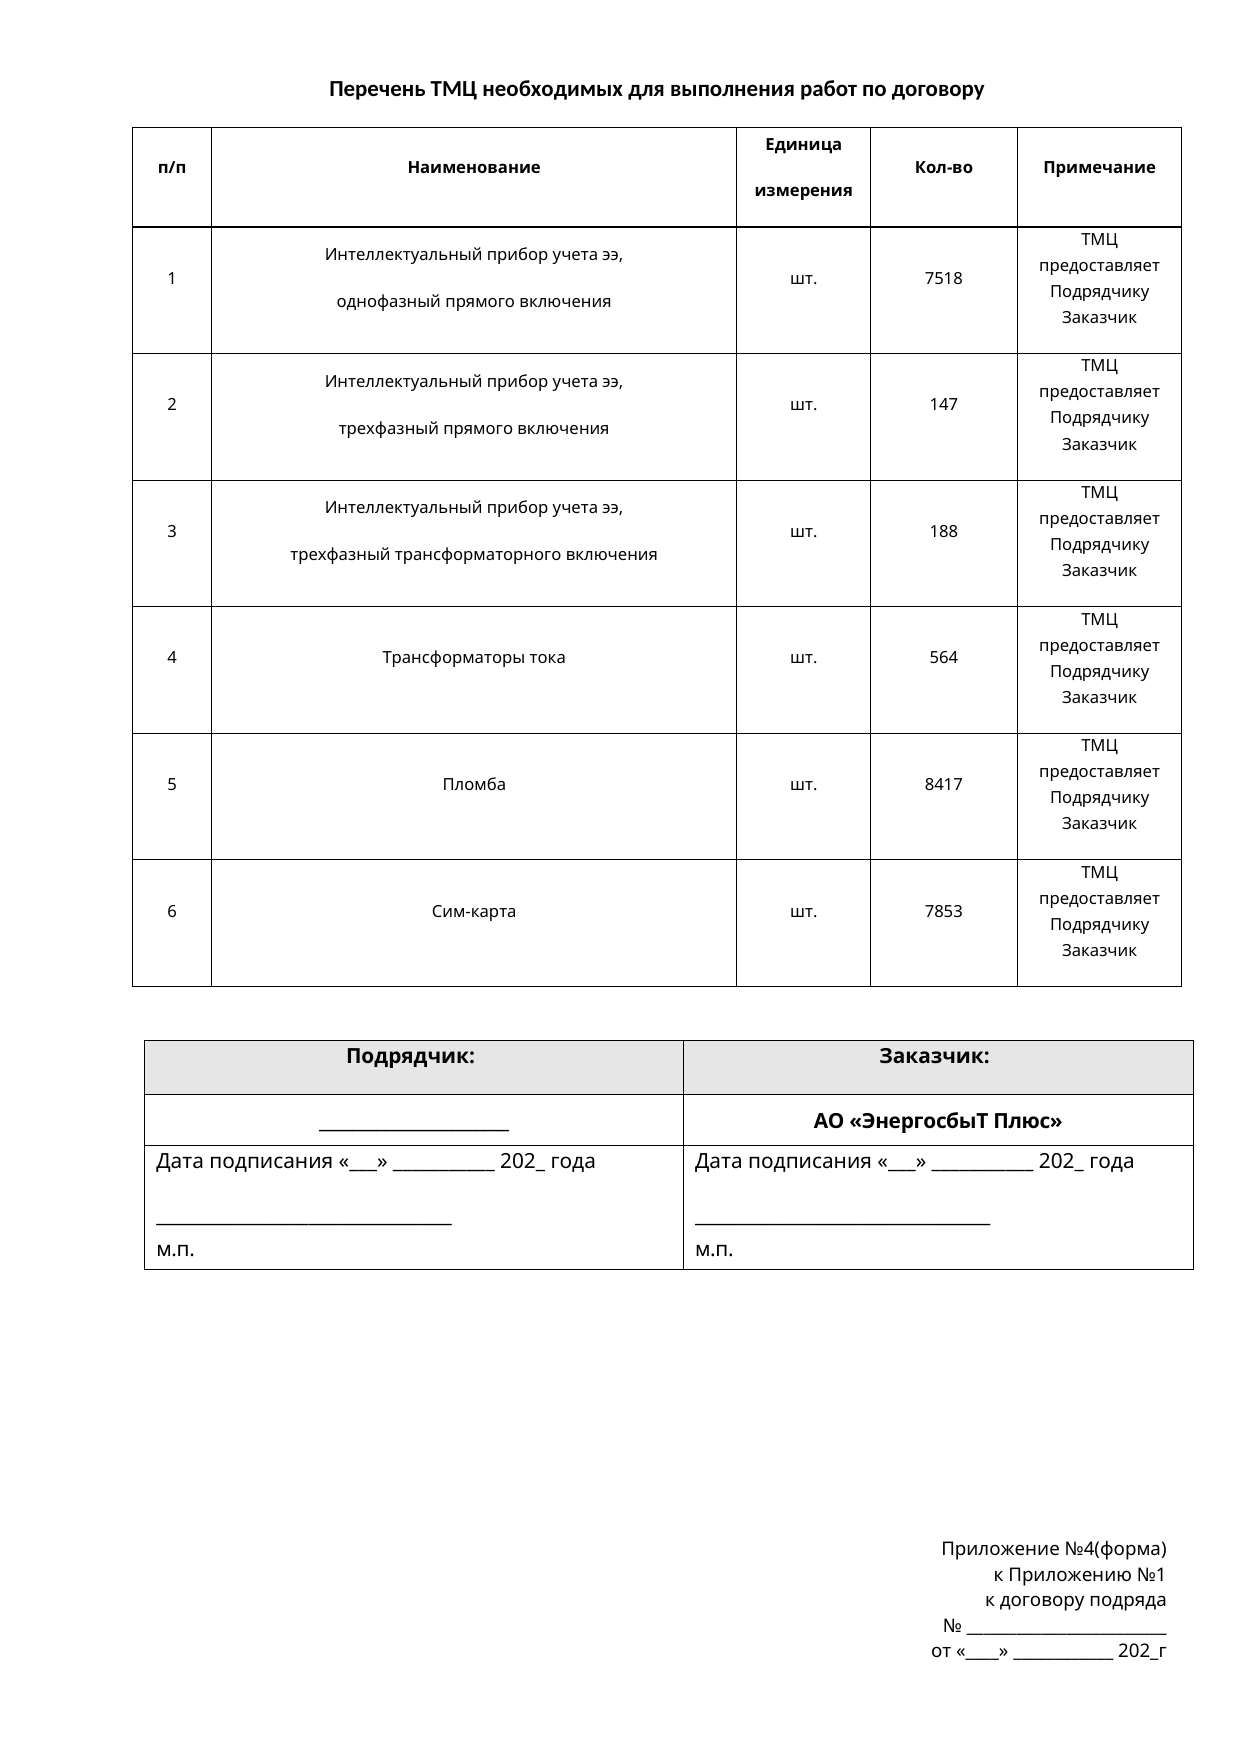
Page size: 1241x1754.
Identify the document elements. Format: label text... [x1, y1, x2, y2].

table_cell 7853 [871, 860, 1017, 986]
table_cell 1 [133, 228, 211, 353]
table_cell 4 [133, 607, 211, 733]
table_cell ТМЦ предоставляет Подрядчику Заказчик [1018, 607, 1181, 733]
table_cell ТМЦ предоставляет Подрядчику Заказчик [1018, 354, 1181, 479]
text № ________________________ [856, 1612, 1167, 1637]
text от «____» ____________ 202_г [856, 1637, 1167, 1663]
table_cell Интеллектуальный прибор учета ээ, однофазный прямого включения [212, 228, 736, 353]
table_cell ТМЦ предоставляет Подрядчику Заказчик [1018, 228, 1181, 353]
text Перечень ТМЦ необходимых для выполнения работ по договору [148, 74, 1167, 102]
table_cell 3 [133, 481, 211, 606]
table_cell Интеллектуальный прибор учета ээ, трехфазный прямого включения [212, 354, 736, 479]
table_cell 564 [871, 607, 1017, 733]
table_header Примечание [1018, 128, 1181, 226]
table_cell шт. [737, 228, 870, 353]
table_cell 147 [871, 354, 1017, 479]
table_header Подрядчик: [145, 1041, 683, 1094]
table_cell _______________________ [145, 1095, 683, 1145]
table_header Заказчик: [684, 1041, 1193, 1094]
text к договору подряда [856, 1586, 1167, 1612]
table_cell 5 [133, 734, 211, 859]
text к Приложению №1 [856, 1561, 1167, 1586]
table_cell шт. [737, 481, 870, 606]
table_cell Пломба [212, 734, 736, 859]
table_cell шт. [737, 860, 870, 986]
table_cell 7518 [871, 228, 1017, 353]
table_header п/п [133, 128, 211, 226]
table_header Единица измерения [737, 128, 870, 226]
table_cell Дата подписания «___» ___________ 202_ года _________________________________ м.п. [145, 1146, 683, 1269]
table_header Наименование [212, 128, 736, 226]
table_cell 8417 [871, 734, 1017, 859]
table_cell Трансформаторы тока [212, 607, 736, 733]
table_cell АО «ЭнергосбыТ Плюс» [684, 1095, 1193, 1145]
table_cell ТМЦ предоставляет Подрядчику Заказчик [1018, 481, 1181, 606]
table_cell Сим-карта [212, 860, 736, 986]
table_cell 2 [133, 354, 211, 479]
table_cell Интеллектуальный прибор учета ээ, трехфазный трансформаторного включения [212, 481, 736, 606]
table_cell 6 [133, 860, 211, 986]
table_cell шт. [737, 607, 870, 733]
table_header Кол-во [871, 128, 1017, 226]
table_cell шт. [737, 734, 870, 859]
table_cell шт. [737, 354, 870, 479]
table_cell 188 [871, 481, 1017, 606]
table_cell Дата подписания «___» ___________ 202_ года _________________________________ м.п. [684, 1146, 1193, 1269]
table_cell ТМЦ предоставляет Подрядчику Заказчик [1018, 734, 1181, 859]
table_cell ТМЦ предоставляет Подрядчику Заказчик [1018, 860, 1181, 986]
subtitle Приложение №4(форма) [856, 1535, 1167, 1561]
